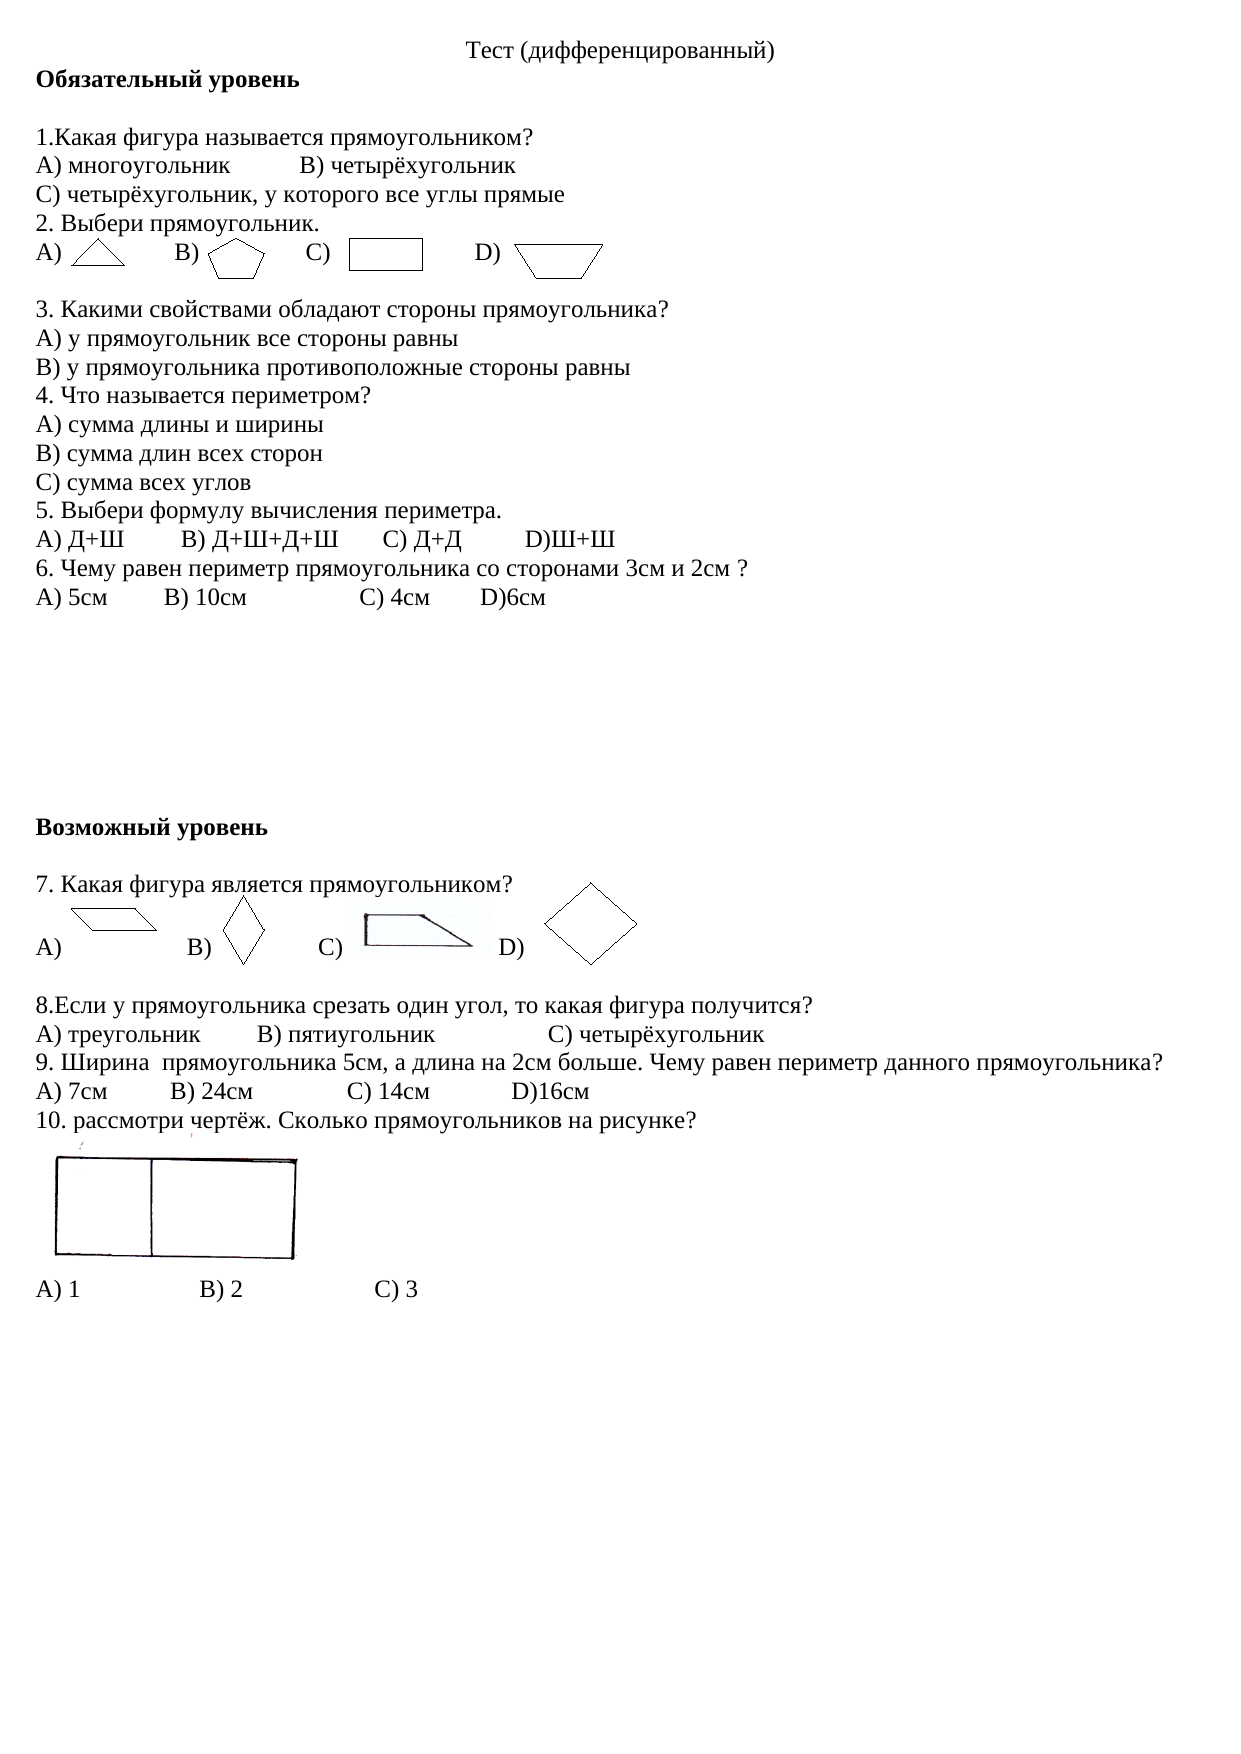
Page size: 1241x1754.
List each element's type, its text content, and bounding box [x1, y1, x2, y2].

text С) сумма всех углов [35, 467, 1205, 495]
text Обязательный уровень [35, 64, 1205, 93]
text А) у прямоугольник все стороны равны [35, 323, 1205, 352]
text 5. Выбери формулу вычисления периметра. [35, 495, 1205, 524]
text А) В) С) D) [596, 898, 1205, 961]
text 6. Чему равен периметр прямоугольника со сторонами 3см и 2см ? [35, 553, 1205, 582]
text В) сумма длин всех сторон [35, 438, 1205, 467]
text А) 5см В) 10см С) 4см D)6см [35, 582, 1205, 610]
text А) 1 В) 2 С) 3 [35, 1274, 1205, 1303]
text 7. Какая фигура является прямоугольником? [35, 869, 1205, 898]
text 9. Ширина прямоугольника 5см, а длина на 2см больше. Чему равен периметр данного прямоугольника? [35, 1047, 1205, 1076]
text А) Д+Ш В) Д+Ш+Д+Ш С) Д+Д D)Ш+Ш [35, 524, 1205, 553]
text А) треугольник В) пятиугольник С) четырёхугольник [35, 1019, 1205, 1047]
text А) В) С) D) [35, 898, 241, 961]
text 1.Какая фигура называется прямоугольником? [35, 122, 1205, 150]
text А) В) С) D) [35, 237, 1205, 265]
text 2. Выбери прямоугольник. [35, 208, 1205, 237]
text С) четырёхугольник, у которого все углы прямые [35, 179, 1205, 208]
text А) сумма длины и ширины [35, 409, 1205, 438]
picture [349, 897, 492, 956]
text 8.Если у прямоугольника срезать один угол, то какая фигура получится? [35, 990, 1205, 1019]
text А) 7см В) 24см С) 14см D)16см [35, 1076, 1205, 1105]
text 3. Какими свойствами обладают стороны прямоугольника? [35, 294, 1205, 323]
text В) у прямоугольника противоположные стороны равны [35, 352, 1205, 380]
text 10. рассмотри чертёж. Сколько прямоугольников на рисунке? [35, 1105, 1205, 1134]
text Возможный уровень [35, 812, 1205, 840]
text 4. Что называется периметром? [35, 380, 1205, 409]
text Тест (дифференцированный) [35, 35, 1205, 64]
picture [35, 1133, 320, 1275]
text А) многоугольник В) четырёхугольник [35, 150, 1205, 179]
